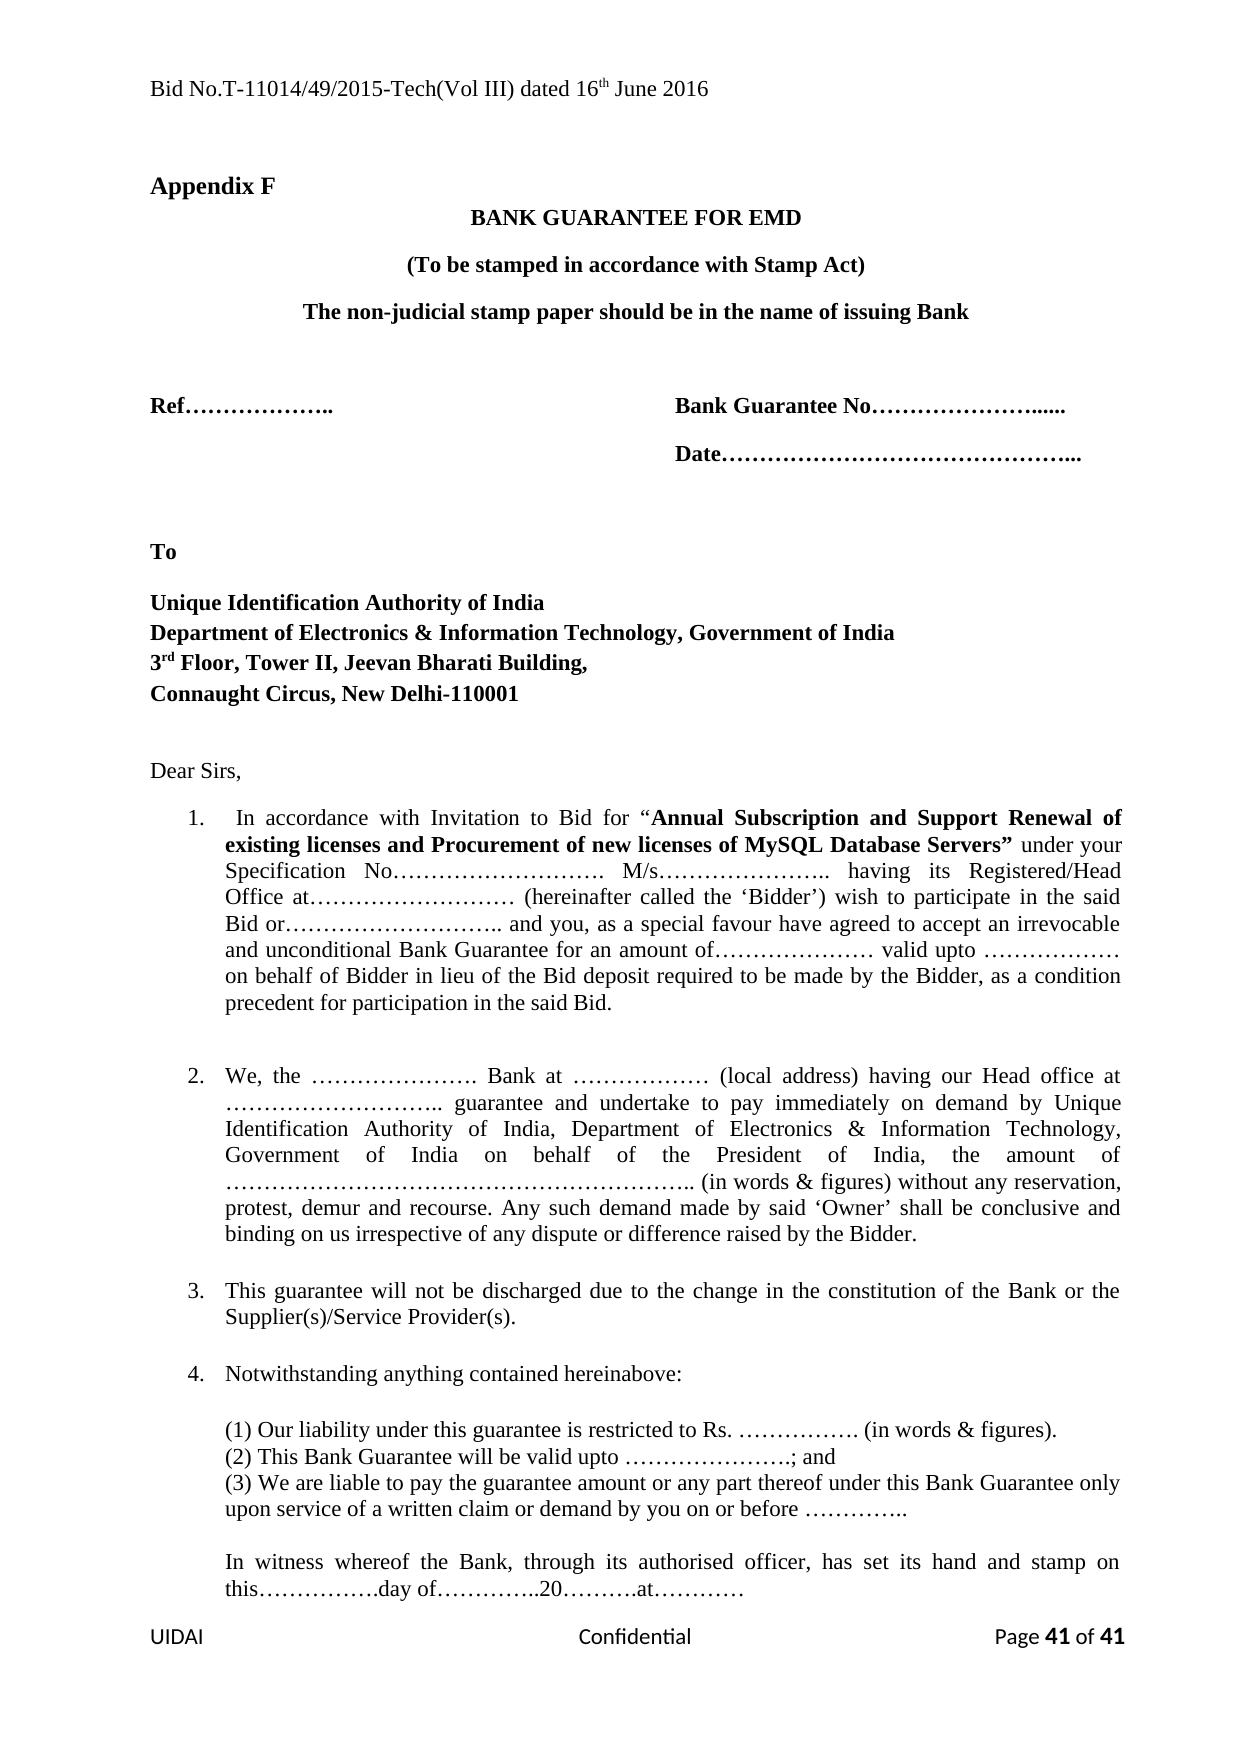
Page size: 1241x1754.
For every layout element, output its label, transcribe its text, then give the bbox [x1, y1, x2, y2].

text Unique Identification Authority of India Department of Electronics & Information Technology, Government of India 3rd Floor, Tower II, Jeevan Bharati Building, Connaught Circus, New Delhi-110001 [150, 589, 1122, 706]
subtitle Appendix F [150, 171, 1122, 199]
text Date………………………………………... [600, 440, 1122, 466]
list We, the …………………. Bank at ……………… (local address) having our Head office at ……………………….. guarantee and undertake to pay immediately on demand by Unique Identification Authority of India, Department of Electronics & Information Technology, Government of India on behalf of the President of India, the amount of …………………………………………………….. (in words & figures) without any reservation, protest, demur and recourse. Any such demand made by said ‘Owner’ shall be conclusive and binding on us irrespective of any dispute or difference raised by the Bidder. [187, 1062, 1122, 1247]
text Ref……………….. Bank Guarantee No…………………...... [150, 393, 1122, 419]
list (1) Our liability under this guarantee is restricted to Rs. ……………. (in words & figures). [225, 1416, 1122, 1443]
text Dear Sirs, [150, 757, 1122, 783]
text The non-judicial stamp paper should be in the name of issuing Bank [150, 298, 1122, 324]
list In witness whereof the Bank, through its authorised officer, has set its hand and stamp on this…………….day of…………..20……….at………… [225, 1548, 1122, 1601]
list This guarantee will not be discharged due to the change in the constitution of the Bank or the Supplier(s)/Service Provider(s). [187, 1277, 1122, 1330]
text BANK GUARANTEE FOR EMD [150, 204, 1122, 230]
list (2) This Bank Guarantee will be valid upto ………………….; and [225, 1443, 1122, 1469]
text (To be stamped in accordance with Stamp Act) [150, 251, 1122, 277]
list In accordance with Invitation to Bid for “Annual Subscription and Support Renewal of existing licenses and Procurement of new licenses of MySQL Database Servers” under your Specification No………………………. M/s………………….. having its Registered/Head Office at……………………… (hereinafter called the ‘Bidder’) wish to participate in the said Bid or……………………….. and you, as a special favour have agreed to accept an irrevocable and unconditional Bank Guarantee for an amount of………………… valid upto ……………… on behalf of Bidder in lieu of the Bid deposit required to be made by the Bidder, as a condition precedent for participation in the said Bid. [187, 804, 1122, 1015]
list Notwithstanding anything contained hereinabove: [187, 1360, 1122, 1386]
list (3) We are liable to pay the guarantee amount or any part thereof under this Bank Guarantee only upon service of a written claim or demand by you on or before ………….. [225, 1469, 1122, 1522]
text To [150, 538, 1122, 564]
